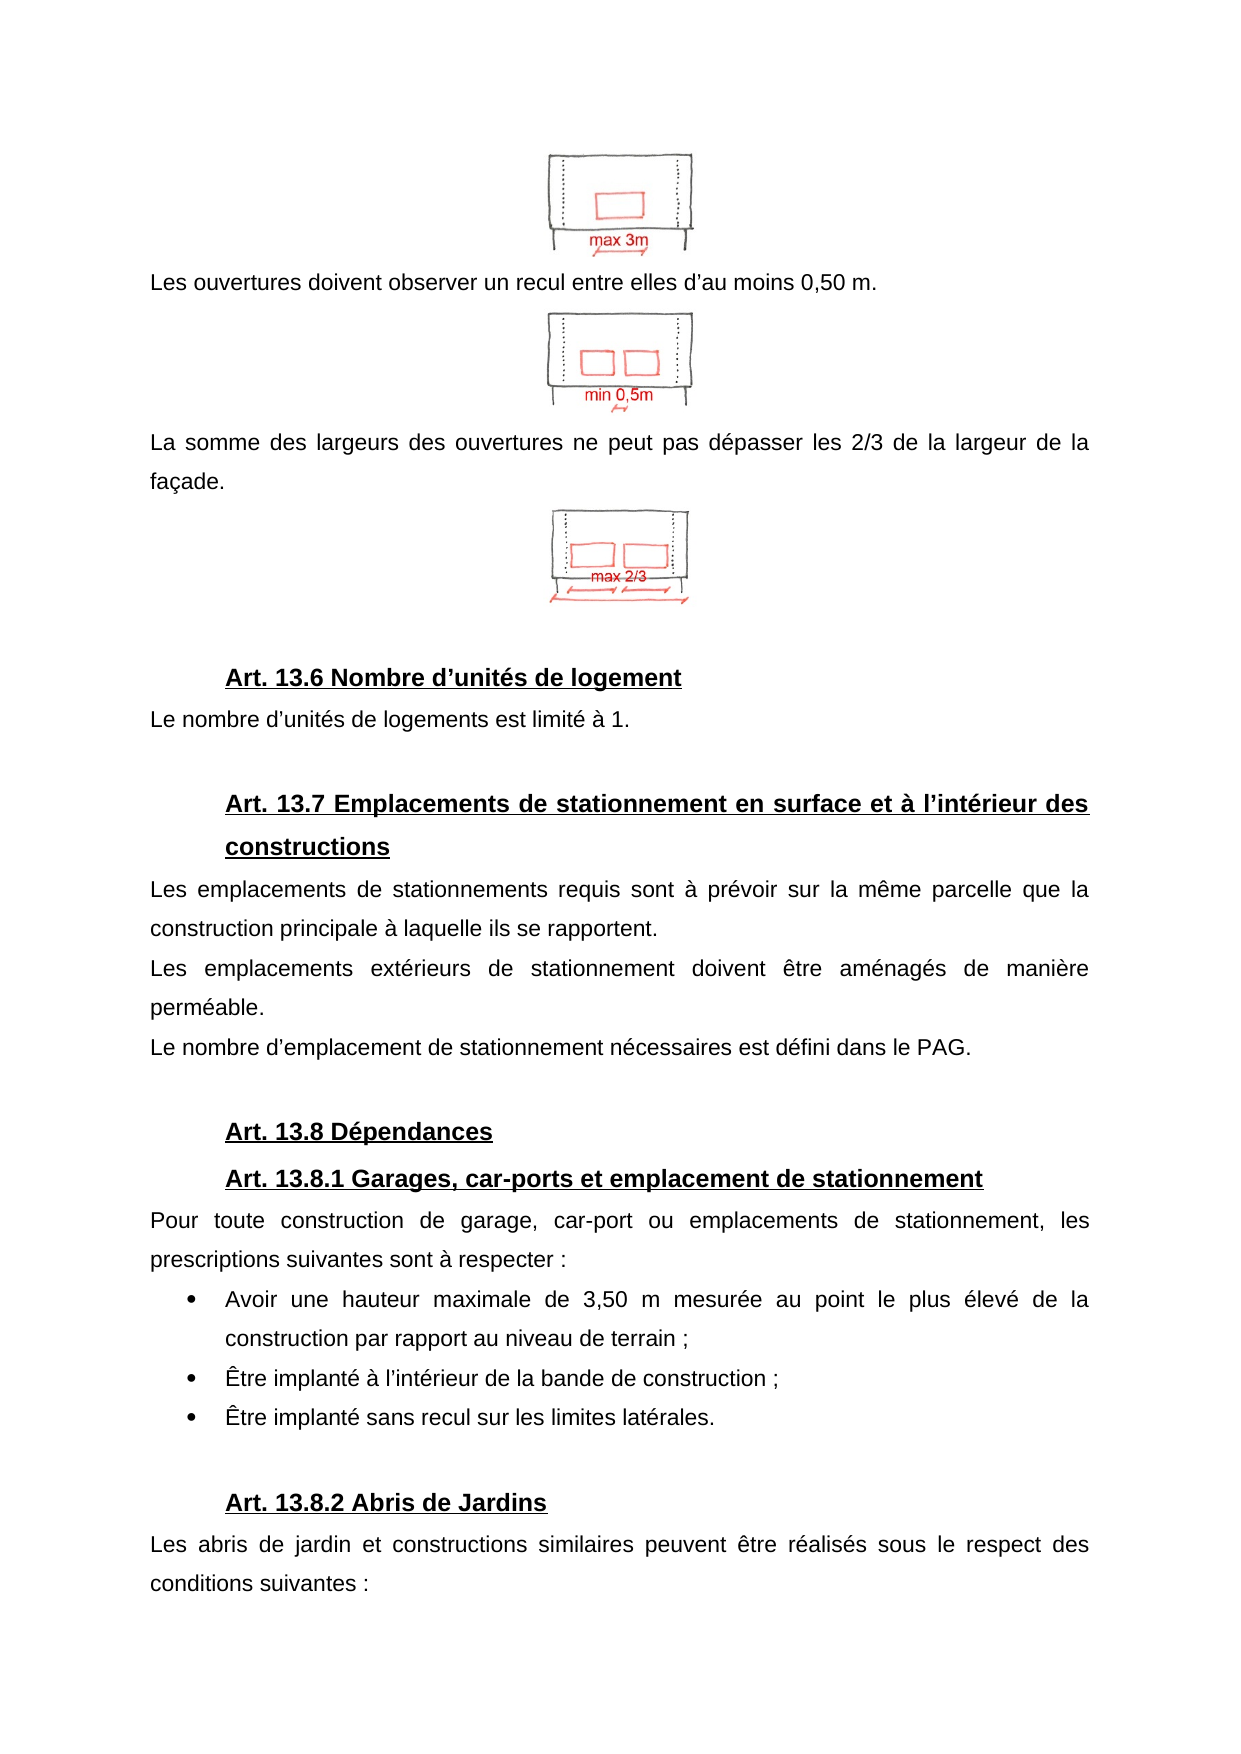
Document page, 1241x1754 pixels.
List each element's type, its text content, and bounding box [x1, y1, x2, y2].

list Avoir une hauteur maximale de 3,50 m mesurée au point le plus élevé de la construction par rapport au niveau de terrain ; [187, 1286, 1090, 1352]
picture [543, 507, 697, 607]
text Les abris de jardin et constructions similaires peuvent être réalisés sous le respect des conditions suivantes : [150, 1531, 1090, 1596]
picture [543, 150, 697, 257]
text Les emplacements extérieurs de stationnement doivent être aménagés de manière perméable. [150, 954, 1090, 1020]
subtitle Art. 13.6 Nombre d’unités de logement [225, 663, 1090, 692]
text Pour toute construction de garage, car-port ou emplacements de stationnement, les prescriptions suivantes sont à respecter : [150, 1207, 1090, 1273]
subtitle Art. 13.8.1 Garages, car-ports et emplacement de stationnement [225, 1164, 1090, 1193]
subtitle Art. 13.7 Emplacements de stationnement en surface et à l’intérieur des constructions [225, 789, 1090, 814]
text Les ouvertures doivent observer un recul entre elles d’au moins 0,50 m. [150, 269, 1090, 296]
text La somme des largeurs des ouvertures ne peut pas dépasser les 2/3 de la largeur de la façade. [150, 429, 1090, 495]
text Le nombre d’unités de logements est limité à 1. [150, 706, 1090, 732]
list Être implanté à l’intérieur de la bande de construction ; [187, 1365, 1090, 1391]
list Être implanté sans recul sur les limites latérales. [187, 1404, 1090, 1431]
subtitle Art. 13.7 Emplacements de stationnement en surface et à l’intérieur des constructions [225, 815, 1090, 861]
text Le nombre d’emplacement de stationnement nécessaires est défini dans le PAG. [150, 1033, 1090, 1060]
text Les emplacements de stationnements requis sont à prévoir sur la même parcelle que la construction principale à laquelle ils se rapportent. [150, 876, 1090, 941]
subtitle Art. 13.8 Dépendances [225, 1117, 1090, 1145]
picture [543, 308, 697, 416]
subtitle Art. 13.8.2 Abris de Jardins [225, 1487, 1090, 1516]
